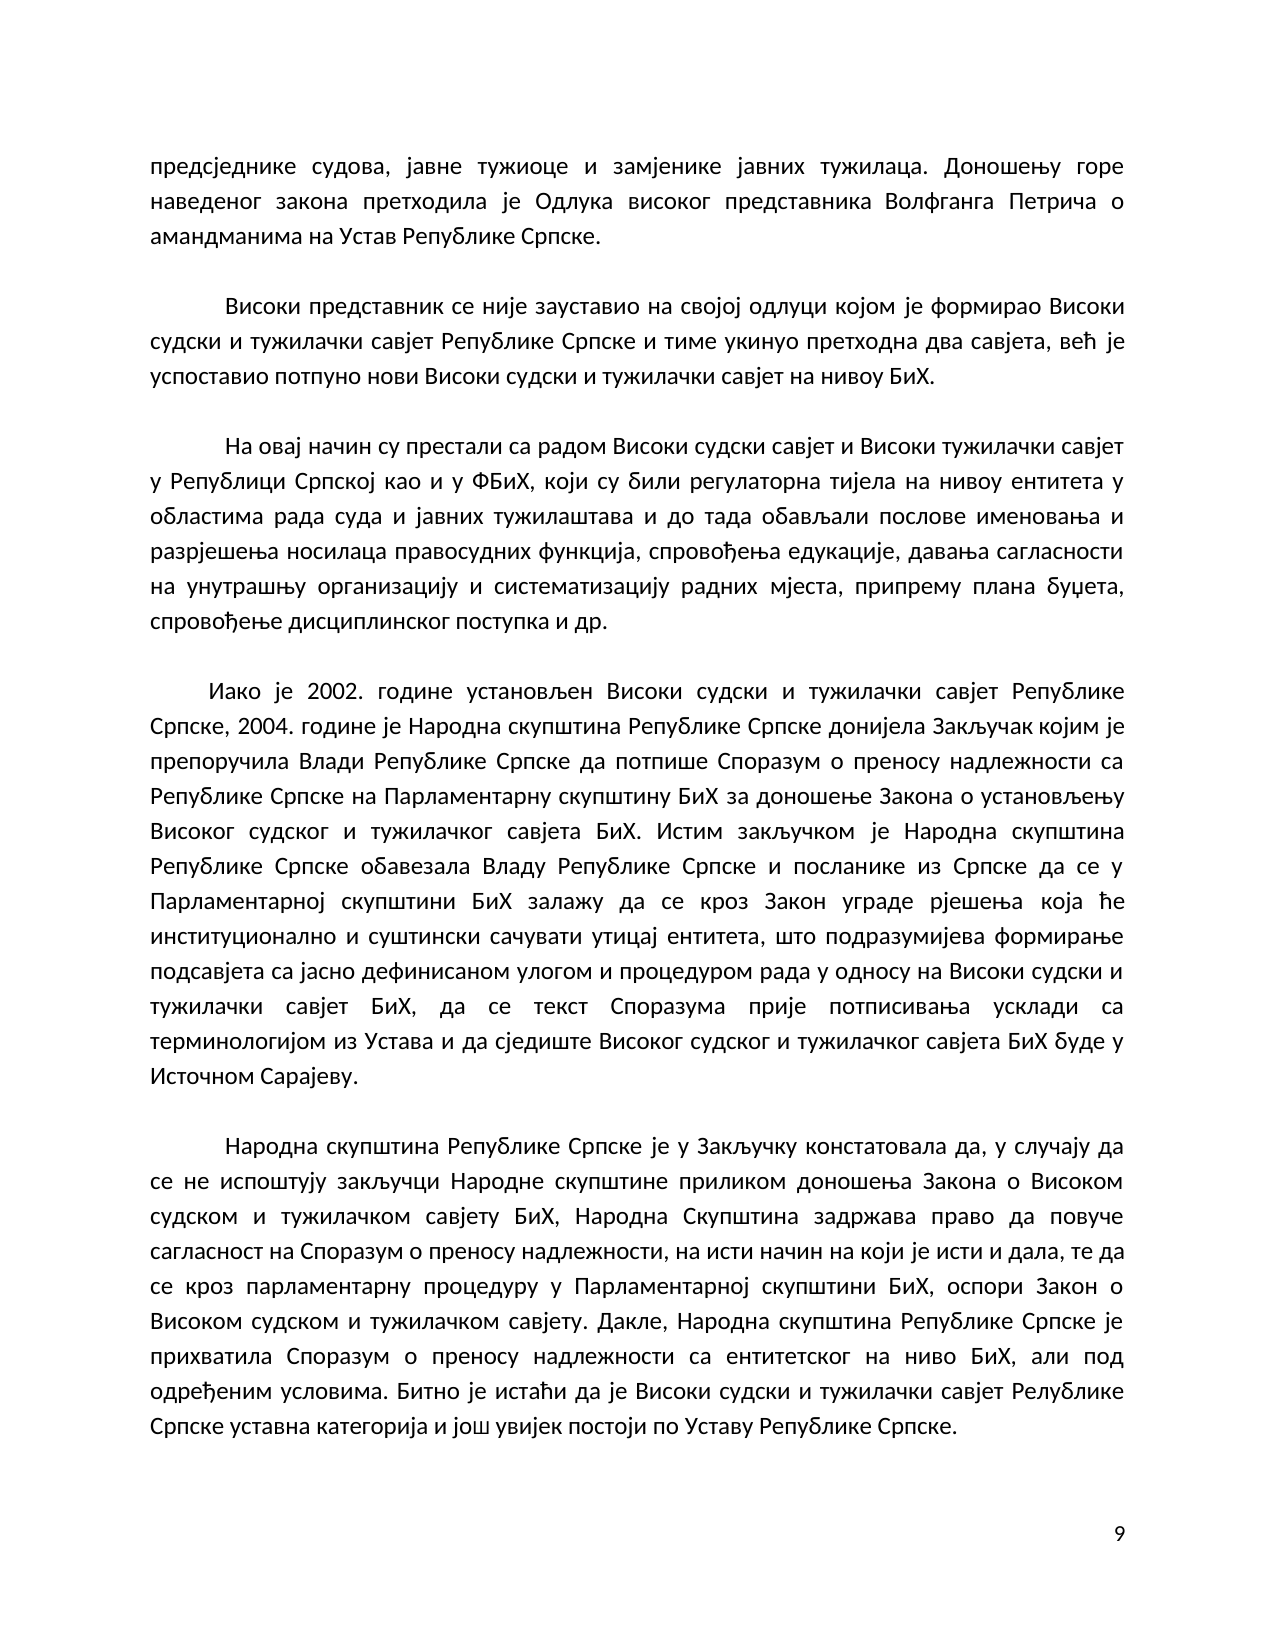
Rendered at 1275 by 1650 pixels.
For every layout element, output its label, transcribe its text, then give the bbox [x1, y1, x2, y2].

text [150, 150, 1125, 251]
text Високи представник се није зауставио на својој одлуци којом je формирао Високи судски и тужилачки савјет Републике Српске и тиме укинуо претходна два савјета, већ je успоставио потпуно нови Високи судски и тужилачки савјет на нивоу БиХ. [150, 290, 1125, 391]
text Ha oвaj начин су престали са радом Високи судски савјет и Високи тужилачки савјет у Републици Српској као и у ФБиХ, који су били регулаторна тијела на нивоу ентитета у областима рада суда и јавних тужилаштава и до тада обављали послове именовања и разрјешења носилаца правосудних функција, спровођења едукације, давања сагласности на унутрашњу организацију и систематизацију радних мјеста, припрему плана буџета, спровођење дисциплинског поступка и др. [150, 430, 1125, 636]
text Народна скупштина Републике Српске je у Закључку констатовала да, у случају да се не испоштују закључци Народне скупштине приликом доношења Закона о Високом судском и тужилачком савјету БиХ, Народна Скупштина задржава право да повуче сагласност на Споразум о преносу надлежности, на исти начин на који je исти и дала, те да се кроз парламентарну процедуру у Парламентарној скупштини БиХ, оспори Закон о Високом судском и тужилачком савјету. Дакле, Народна скупштина Републике Српске је прихватила Споразум о преносу надлежности са ентитетског на ниво БиХ, али под одређеним условима. Битно je истаћи да je Високи судски и тужилачки савјет Релублике Српске уставна категорија и још увијек постоји по Уставу Републике Српске. [150, 1130, 1125, 1441]
text Иако је 2002. године установљен Високи судски и тужилачки савјет Републике Српске, 2004. године je Народна скупштина Републике Српске донијела Закључак којим je препоручила Влади Републике Српске да потпише Споразум о преносу надлежности са Републике Српске на Парламентарну скупштину БиХ за доношење Закона о установљењу Високог судског и тужилачког савјета БиХ. Истим закључком je Народна скупштина Републике Српске обавезала Владу Републике Српске и посланике из Српске да се у Парламентарној скупштини БиХ залажу да се кроз Закон уграде рјешења која ће институционално и суштински сачувати утицај ентитета, што подразумијева формирање подсавјета са јасно дефинисаном улогом и процедуром рада у односу на Високи судски и тужилачки савјет БиХ, да се текст Споразума прије потписивања усклади са терминологијом из Устава и да сједиште Високог судског и тужилачког савјета БиХ буде у Источном Сарајеву. [150, 675, 1125, 1091]
